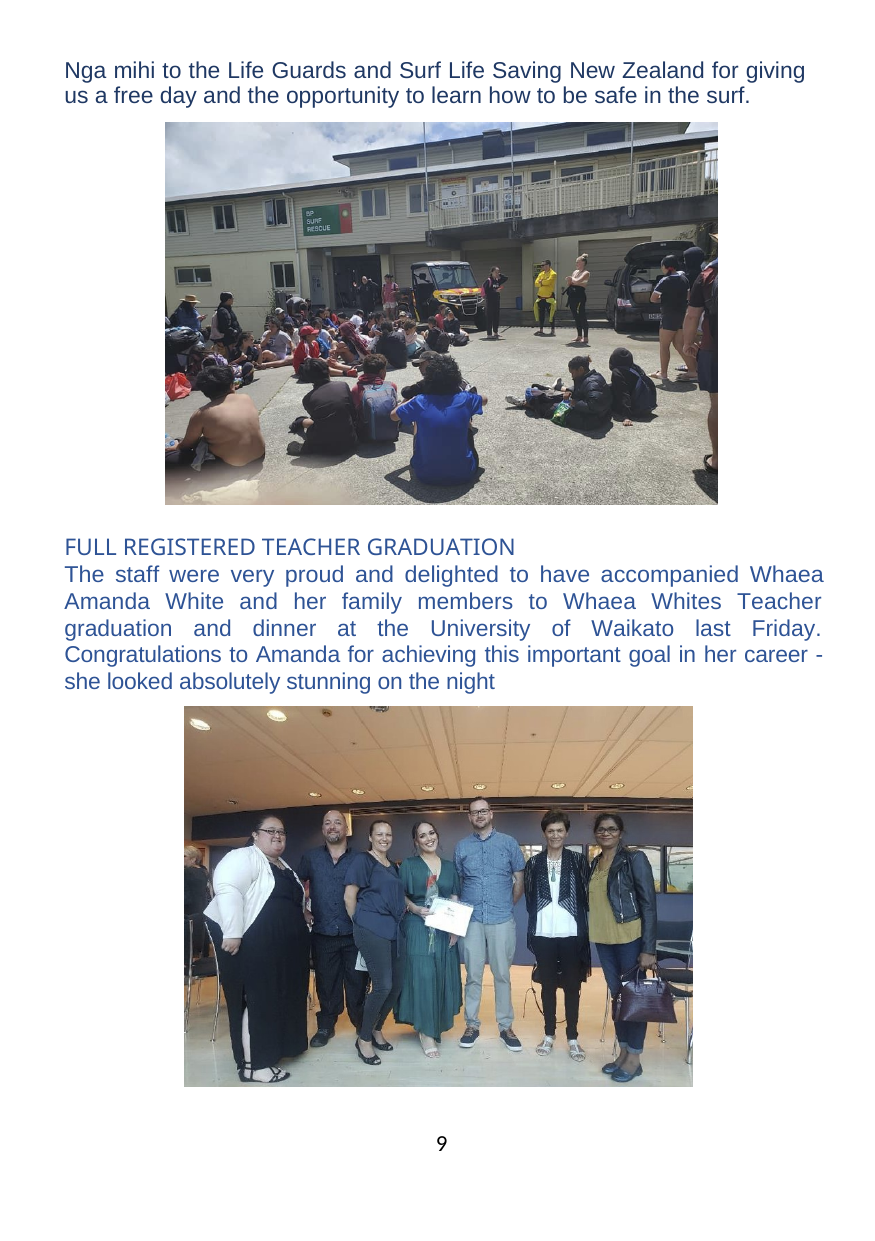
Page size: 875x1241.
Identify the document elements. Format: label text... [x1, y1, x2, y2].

text 9 [436, 1131, 874, 1157]
picture [184, 706, 693, 1087]
text The staff were very proud and delighted to have accompanied Whaea Amanda White and her family members to Whaea Whites Teacher graduation and dinner at the University of Waikato last Friday. Congratulations to Amanda for achieving this important goal in her career - she looked absolutely stunning on the night [64, 562, 824, 694]
text FULL REGISTERED TEACHER GRADUATION [64, 534, 874, 561]
text Nga mihi to the Life Guards and Surf Life Saving New Zealand for giving us a free day and the opportunity to learn how to be safe in the surf. [64, 58, 814, 108]
picture [165, 122, 718, 505]
